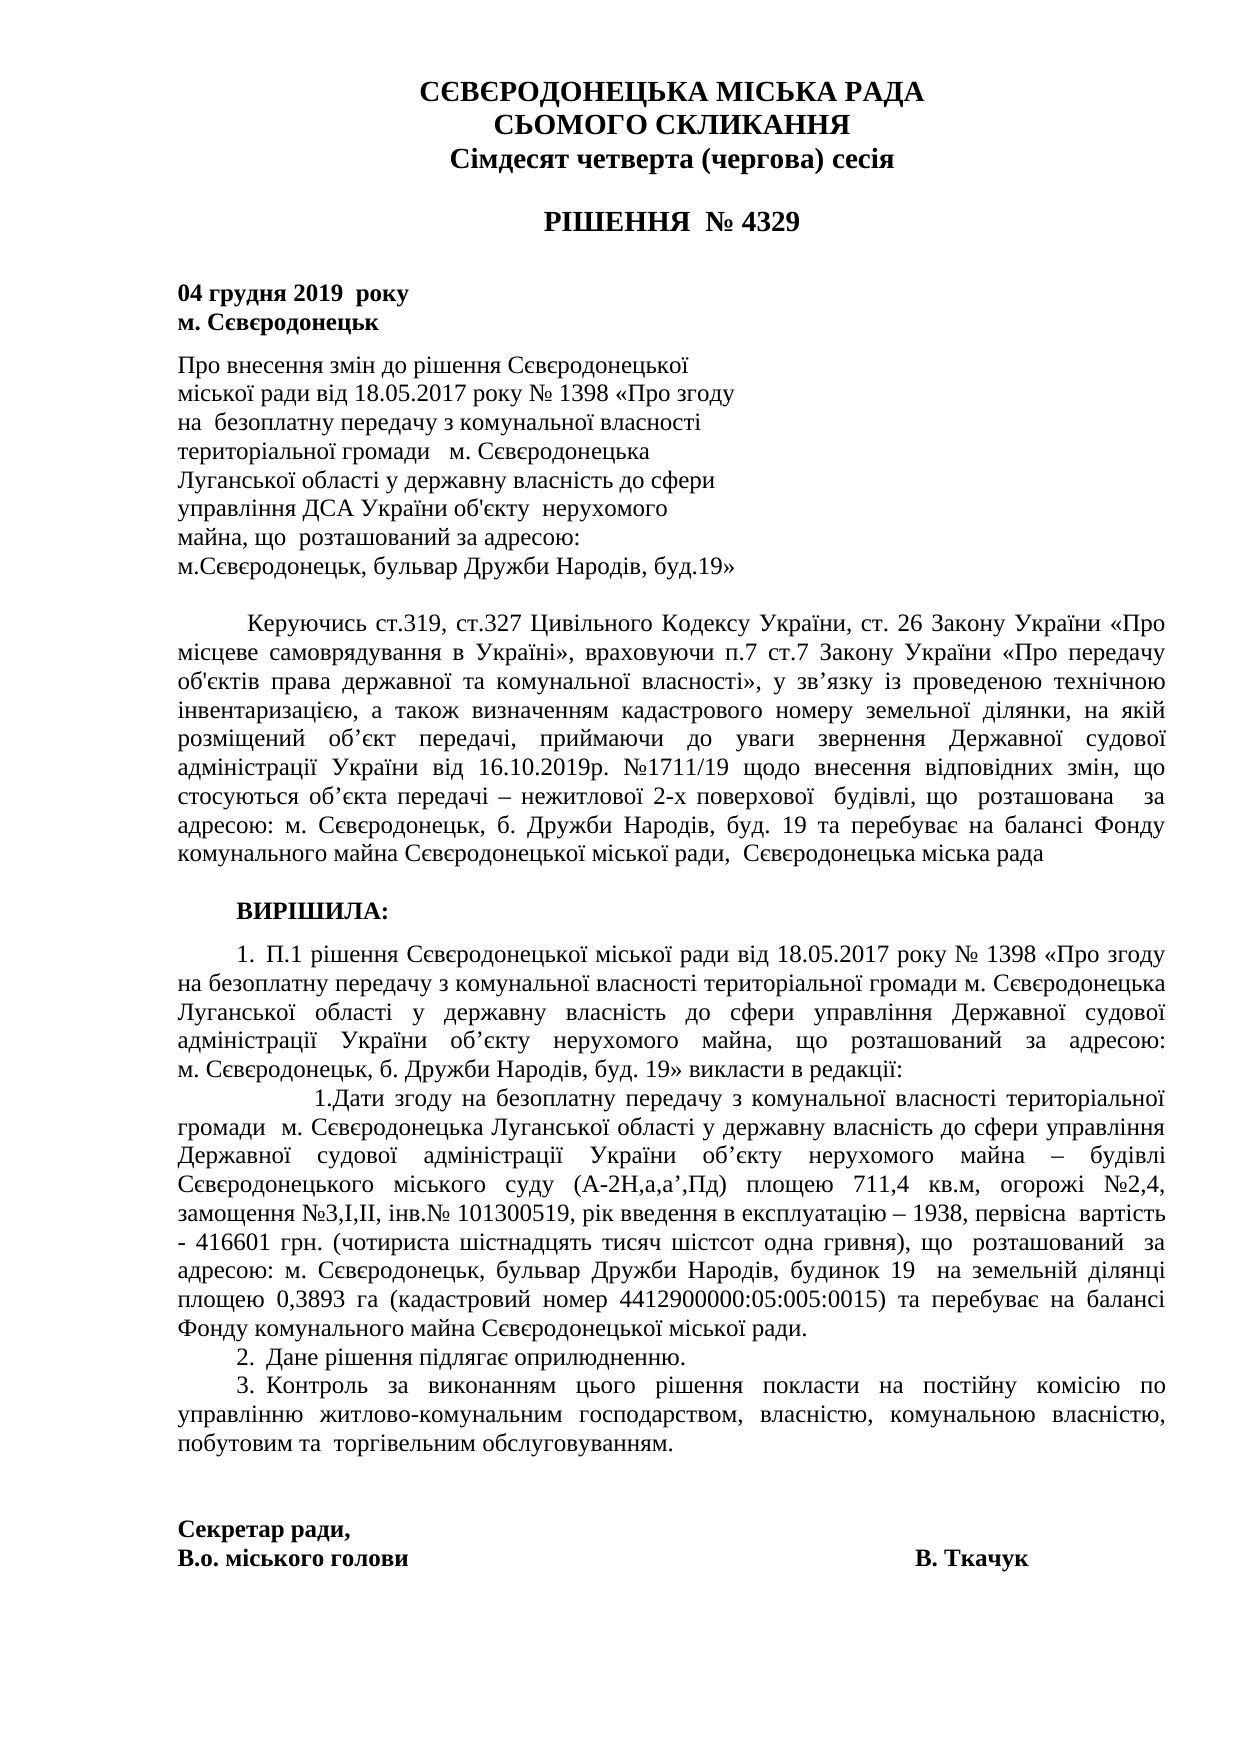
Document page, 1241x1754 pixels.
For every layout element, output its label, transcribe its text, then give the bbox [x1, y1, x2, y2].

text 3. Контроль за виконанням цього рішення покласти на постійну комісію по управлінню житлово-комунальним господарством, власністю, комунальною власністю, побутовим та торгівельним обслуговуванням. [177, 1370, 1167, 1457]
text 1.Дати згоду на безоплатну передачу з комунальної власності територіальної громади м. Сєвєродонецька Луганської області у державну власність до сфери управління Державної судової адміністрації України об’єкту нерухомого майна – будівлі Сєвєродонецького міського суду (А-2Н,а,а’,Пд) площею 711,4 кв.м, огорожі №2,4, замощення №3,І,ІІ, інв.№ 101300519, рік введення в експлуатацію – 1938, первісна вартість - 416601 грн. (чотириста шістнадцять тисяч шістсот одна гривня), що розташований за адресою: м. Сєвєродонецьк, бульвар Дружби Народів, будинок 19 на земельній ділянці площею 0,3893 га (кадастровий номер 4412900000:05:005:0015) та перебуває на балансі Фонду комунального майна Сєвєродонецької міської ради. [177, 1083, 1167, 1342]
list П.1 рішення Сєвєродонецької міської ради від 18.05.2017 року № 1398 «Про згоду на безоплатну передачу з комунальної власності територіальної громади м. Сєвєродонецька Луганської області у державну власність до сфери управління Державної судової адміністрації України об’єкту нерухомого майна, що розташований за адресою: м. Сєвєродонецьк, б. Дружби Народів, буд. 19» викласти в редакції: [177, 939, 1167, 1083]
text 04 грудня 2019 року [177, 278, 1167, 307]
text Про внесення змін до рішення Сєвєродонецької міської ради від 18.05.2017 року № 1398 «Про згоду на безоплатну передачу з комунальної власності територіальної громади м. Сєвєродонецька Луганської області у державну власність до сфери управління ДСА України об'єкту нерухомого майна, що розташований за адресою: м.Сєвєродонецьк, бульвар Дружби Народів, буд.19» [177, 350, 738, 580]
text 2. Дане рішення підлягає оприлюдненню. [177, 1342, 1167, 1370]
text Сімдесят четверта (чергова) сесія [177, 141, 1167, 174]
text В.о. міського голови В. Ткачук [177, 1543, 1167, 1572]
subtitle РIШЕННЯ № 4329 [177, 204, 1167, 238]
text СЬОМОГО СКЛИКАННЯ [177, 107, 1167, 141]
text м. Сєвєродонецьк [177, 307, 1167, 335]
text Керуючись ст.319, ст.327 Цивільного Кодексу України, ст. 26 Закону України «Про місцеве самоврядування в Україні», враховуючи п.7 ст.7 Закону України «Про передачу об'єктів права державної та комунальної власності», у зв’язку із проведеною технічною інвентаризацією, а також визначенням кадастрового номеру земельної ділянки, на якій розміщений об’єкт передачі, приймаючи до уваги звернення Державної судової адміністрації України від 16.10.2019р. №1711/19 щодо внесення відповідних змін, що стосуються об’єкта передачі – нежитлової 2-х поверхової будівлі, що розташована за адресою: м. Сєвєродонецьк, б. Дружби Народів, буд. 19 та перебуває на балансі Фонду комунального майна Сєвєродонецької міської ради, Сєвєродонецька міська рада [177, 608, 1167, 867]
text Секретар ради, [177, 1514, 1167, 1543]
title СЄВЄРОДОНЕЦЬКА МIСЬКА РАДА [177, 74, 1167, 107]
text ВИРIШИЛА: [177, 896, 1167, 925]
